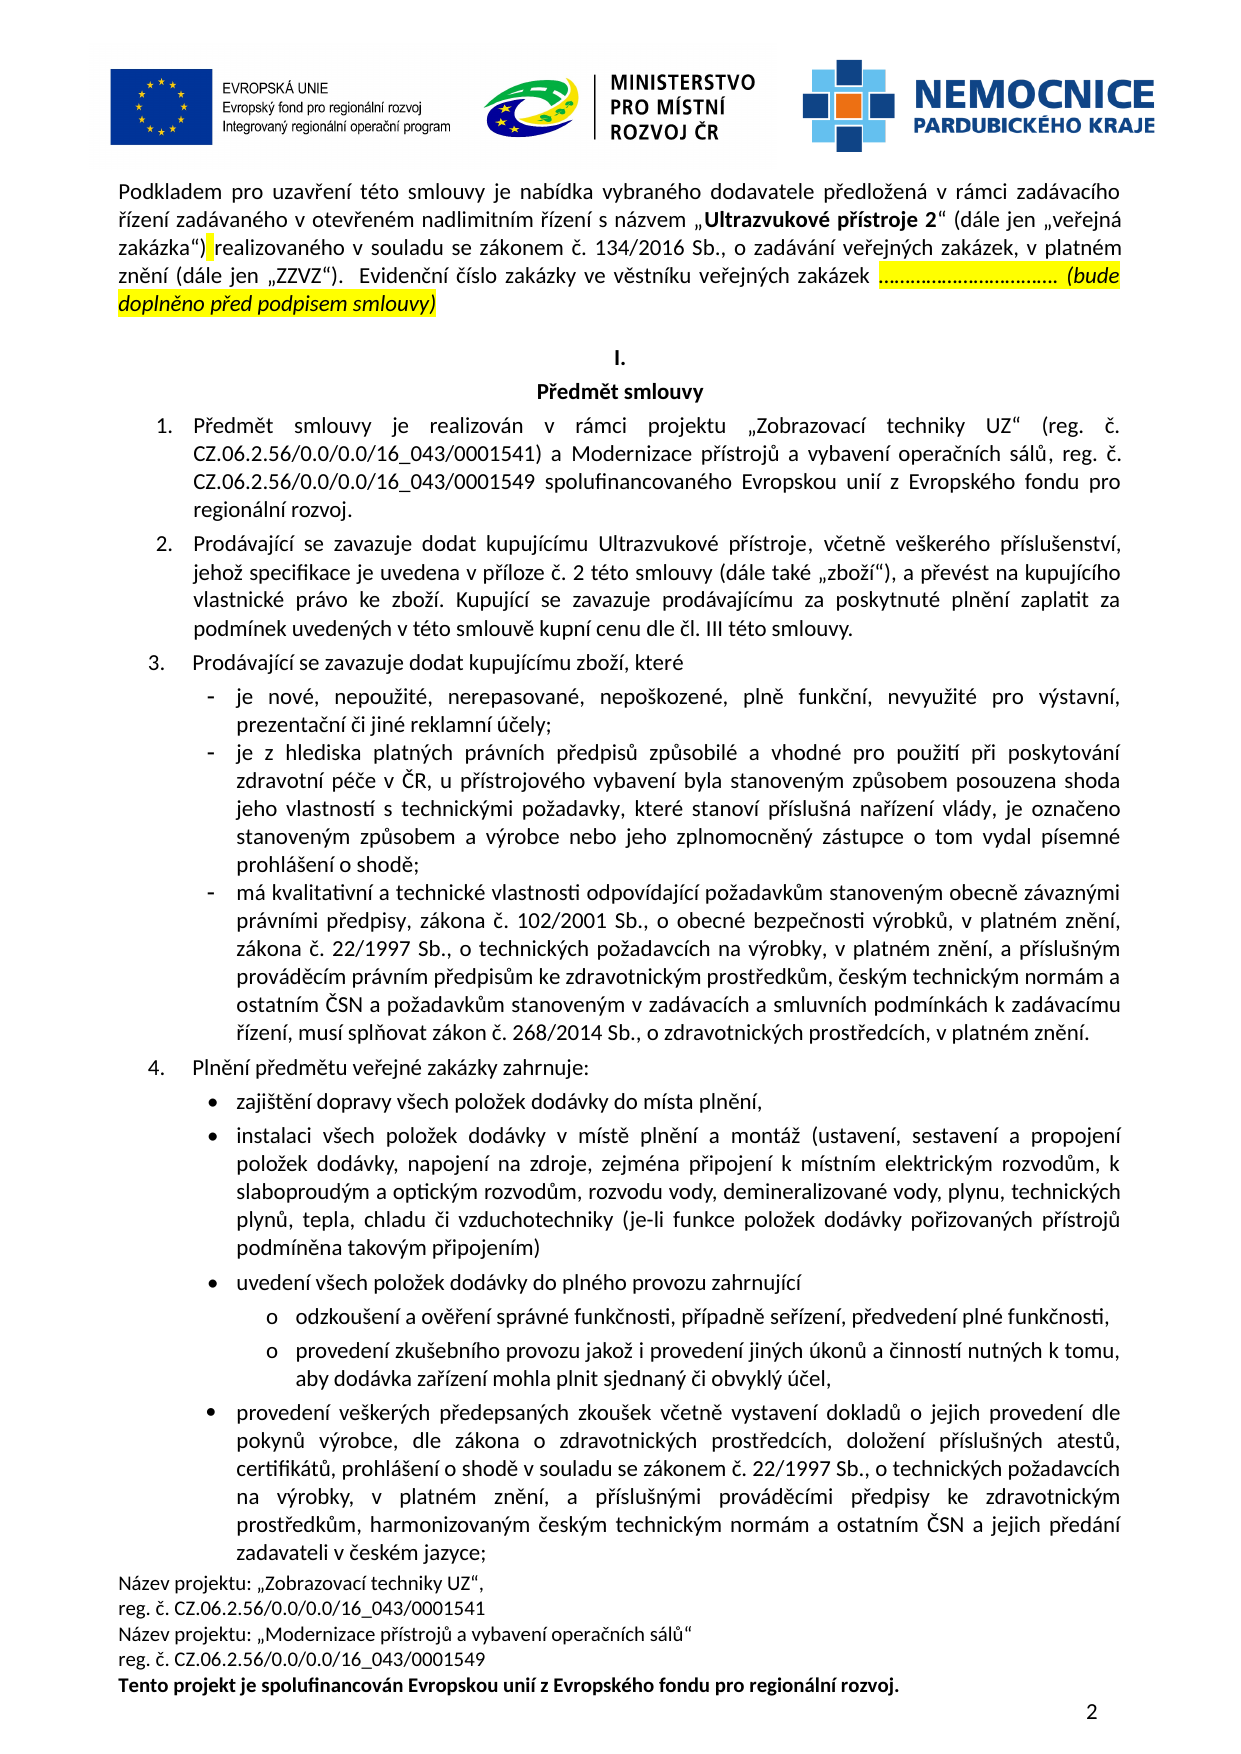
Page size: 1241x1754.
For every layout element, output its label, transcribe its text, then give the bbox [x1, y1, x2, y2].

text • instalaci všech položek dodávky v místě plnění a montáž (ustavení, sestavení a propojení položek dodávky, napojení na zdroje, zejména připojení k místním elektrickým rozvodům, k slaboproudým a optickým rozvodům, rozvodu vody, demineralizované vody, plynu, technických plynů, tepla, chladu či vzduchotechniky (je-li funkce položek dodávky pořizovaných přístrojů podmíněna takovým připojením) [207, 1121, 1122, 1261]
list Prodávající se zavazuje dodat kupujícímu zboží, které [148, 648, 1122, 676]
list Předmět smlouvy je realizován v rámci projektu „Zobrazovací techniky UZ“ (reg. č. CZ.06.2.56/0.0/0.0/16_043/0001541) a Modernizace přístrojů a vybavení operačních sálů, reg. č. CZ.06.2.56/0.0/0.0/16_043/0001549 spolufinancovaného Evropskou unií z Evropského fondu pro regionální rozvoj. [156, 411, 1122, 523]
list Prodávající se zavazuje dodat kupujícímu Ultrazvukové přístroje, včetně veškerého příslušenství, jehož specifikace je uvedena v příloze č. 2 této smlouvy (dále také „zboží“), a převést na kupujícího vlastnické právo ke zboží. Kupující se zavazuje prodávajícímu za poskytnuté plnění zaplatit za podmínek uvedených v této smlouvě kupní cenu dle čl. III této smlouvy. [156, 529, 1122, 642]
text o odzkoušení a ověření správné funkčnosti, případně seřízení, předvedení plné funkčnosti, [118, 1302, 1122, 1330]
text Podkladem pro uzavření této smlouvy je nabídka vybraného dodavatele předložená v rámci zadávacího řízení zadávaného v otevřeném nadlimitním řízení s názvem „Ultrazvukové přístroje 2“ (dále jen „veřejná zakázka“) realizovaného v souladu se zákonem č. 134/2016 Sb., o zadávání veřejných zakázek, v platném znění (dále jen „ZZVZ“). Evidenční číslo zakázky ve věstníku veřejných zakázek ……………………………. (bude doplněno před podpisem smlouvy) [118, 177, 1122, 317]
list je nové, nepoužité, nerepasované, nepoškozené, plně funkční, nevyužité pro výstavní, prezentační či jiné reklamní účely; [207, 682, 1122, 738]
text • zajištění dopravy všech položek dodávky do místa plnění, [118, 1087, 1122, 1115]
text Předmět smlouvy [118, 377, 1122, 405]
text • uvedení všech položek dodávky do plného provozu zahrnující [118, 1268, 1122, 1296]
list Plnění předmětu veřejné zakázky zahrnuje: [148, 1053, 1122, 1081]
text I. [118, 343, 1122, 371]
text o provedení zkušebního provozu jakož i provedení jiných úkonů a činností nutných k tomu, aby dodávka zařízení mohla plnit sjednaný či obvyklý účel, [266, 1336, 1122, 1392]
list je z hlediska platných právních předpisů způsobilé a vhodné pro použití při poskytování zdravotní péče v ČR, u přístrojového vybavení byla stanoveným způsobem posouzena shoda jeho vlastností s technickými požadavky, které stanoví příslušná nařízení vlády, je označeno stanoveným způsobem a výrobce nebo jeho zplnomocněný zástupce o tom vydal písemné prohlášení o shodě; [207, 738, 1122, 878]
list má kvalitativní a technické vlastnosti odpovídající požadavkům stanoveným obecně závaznými právními předpisy, zákona č. 102/2001 Sb., o obecné bezpečnosti výrobků, v platném znění, zákona č. 22/1997 Sb., o technických požadavcích na výrobky, v platném znění, a příslušným prováděcím právním předpisům ke zdravotnickým prostředkům, českým technickým normám a ostatním ČSN a požadavkům stanoveným v zadávacích a smluvních podmínkách k zadávacímu řízení, musí splňovat zákon č. 268/2014 Sb., o zdravotnických prostředcích, v platném znění. [207, 878, 1122, 1046]
list provedení veškerých předepsaných zkoušek včetně vystavení dokladů o jejich provedení dle pokynů výrobce, dle zákona o zdravotnických prostředcích, doložení příslušných atestů, certifikátů, prohlášení o shodě v souladu se zákonem č. 22/1997 Sb., o technických požadavcích na výrobky, v platném znění, a příslušnými prováděcími předpisy ke zdravotnickým prostředkům, harmonizovaným českým technickým normám a ostatním ČSN a jejich předání zadavateli v českém jazyce; [207, 1398, 1122, 1567]
picture [801, 58, 1155, 153]
picture [88, 43, 777, 170]
